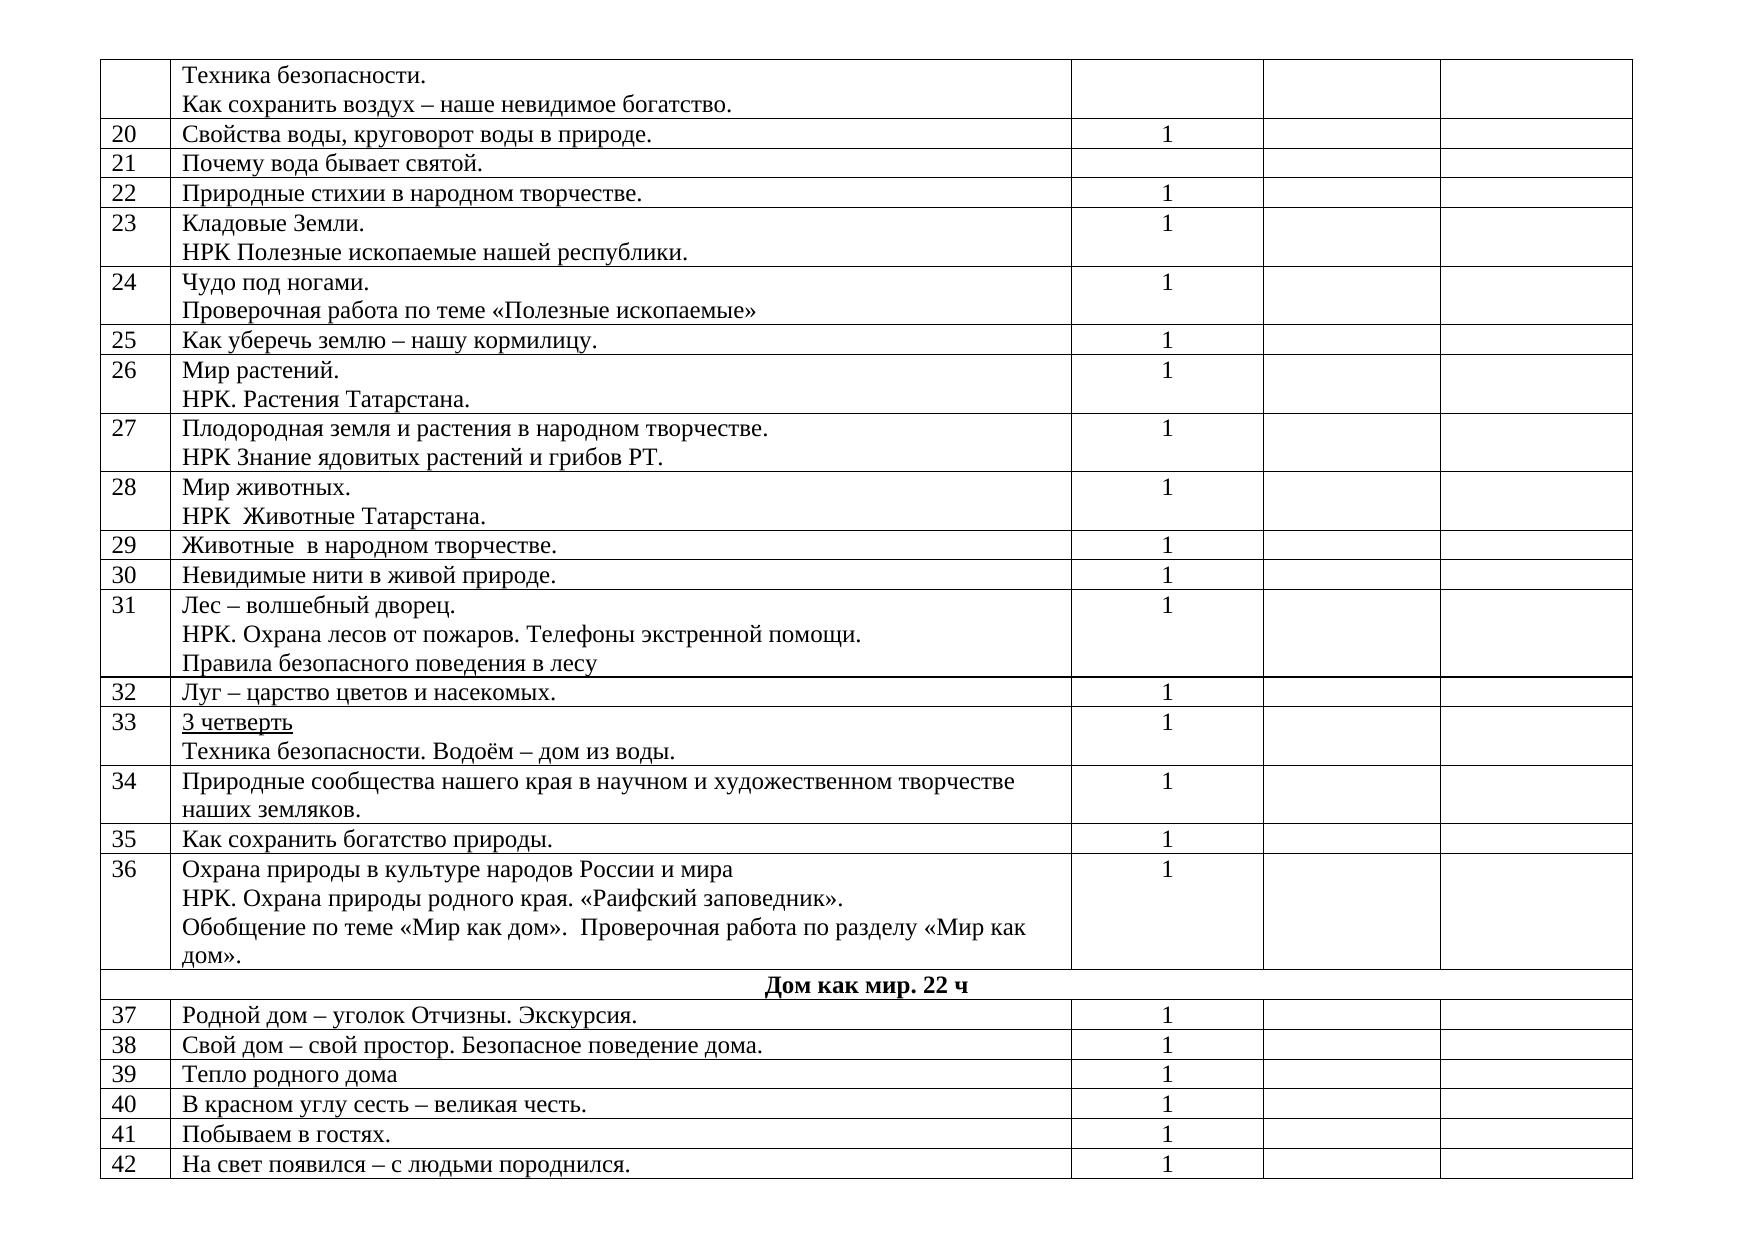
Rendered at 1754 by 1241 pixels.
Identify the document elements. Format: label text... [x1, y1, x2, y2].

table_cell 32 [101, 678, 170, 706]
table_cell [1264, 678, 1440, 706]
table_cell 21 [101, 149, 170, 177]
table_cell Охрана природы в культуре народов России и мира НРК. Охрана природы родного края. «Раифский заповедник». Обобщение по теме «Мир как дом». Проверочная работа по разделу «Мир как дом». [171, 854, 1071, 969]
table_cell 1 [1072, 472, 1263, 529]
table_cell [1441, 60, 1632, 118]
table_cell 1 [1072, 1149, 1263, 1178]
table_cell [1441, 472, 1632, 529]
table_cell 31 [101, 590, 170, 676]
table_cell Плодородная земля и растения в народном творчестве. НРК Знание ядовитых растений и грибов РТ. [171, 414, 1071, 471]
table_cell 39 [101, 1060, 170, 1088]
table_cell На свет появился – с людьми породнился. [171, 1149, 1071, 1178]
table_cell [1441, 531, 1632, 559]
table_cell [1441, 149, 1632, 177]
table_cell [1441, 325, 1632, 354]
table_cell 20 [101, 119, 170, 147]
table_cell 28 [101, 472, 170, 529]
table_cell 1 [1072, 560, 1263, 589]
table_cell [1264, 1030, 1440, 1058]
table_cell 1 [1072, 414, 1263, 471]
table_cell [1264, 1119, 1440, 1148]
table_cell 1 [1072, 1089, 1263, 1118]
table_cell [1441, 1089, 1632, 1118]
table_cell Мир животных. НРК Животные Татарстана. [171, 472, 1071, 529]
table_cell [1264, 1089, 1440, 1118]
table_cell Кладовые Земли. НРК Полезные ископаемые нашей республики. [171, 208, 1071, 266]
table_cell 1 [1072, 824, 1263, 853]
table_cell [1441, 560, 1632, 589]
table_cell [1264, 208, 1440, 266]
table_cell [1264, 119, 1440, 147]
table_cell 1 [1072, 1000, 1263, 1029]
table_cell [1264, 472, 1440, 529]
table_cell 33 [101, 707, 170, 765]
table_cell Свойства воды, круговорот воды в природе. [171, 119, 1071, 147]
table_cell 1 [1072, 707, 1263, 765]
table_cell Побываем в гостях. [171, 1119, 1071, 1148]
table_cell 1 [1072, 766, 1263, 823]
table_cell Чудо под ногами. Проверочная работа по теме «Полезные ископаемые» [171, 267, 1071, 324]
table_cell 25 [101, 325, 170, 354]
table_cell 1 [1072, 208, 1263, 266]
table_cell 19 [101, 60, 170, 118]
table_cell Лес – волшебный дворец. НРК. Охрана лесов от пожаров. Телефоны экстренной помощи. Правила безопасного поведения в лесу [171, 590, 1071, 676]
table_cell [1264, 590, 1440, 676]
table_cell [1441, 766, 1632, 823]
table_cell [1264, 60, 1440, 118]
table_cell [1264, 560, 1440, 589]
table_cell 1 [1072, 678, 1263, 706]
table_cell 1 [1072, 119, 1263, 147]
table_cell Природные стихии в народном творчестве. [171, 178, 1071, 207]
table_cell 38 [101, 1030, 170, 1058]
table_cell [1441, 590, 1632, 676]
table_cell 1 [1072, 854, 1263, 969]
table_cell Луг – царство цветов и насекомых. [171, 678, 1071, 706]
table_cell [1264, 1149, 1440, 1178]
table_cell Почему вода бывает святой. [171, 149, 1071, 177]
table_cell [1441, 1119, 1632, 1148]
table_cell [1441, 1149, 1632, 1178]
table_cell [1441, 414, 1632, 471]
table_cell [1441, 355, 1632, 412]
table_cell [1264, 414, 1440, 471]
table_cell 3 четверть Техника безопасности. Водоём – дом из воды. [171, 707, 1071, 765]
table_cell [1441, 1060, 1632, 1088]
table_cell 42 [101, 1149, 170, 1178]
table_cell Свой дом – свой простор. Безопасное поведение дома. [171, 1030, 1071, 1058]
table_cell [1441, 119, 1632, 147]
table_cell 1 [1072, 531, 1263, 559]
table_cell Мир растений. НРК. Растения Татарстана. [171, 355, 1071, 412]
table_cell [1264, 1060, 1440, 1088]
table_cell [171, 60, 1071, 118]
table_cell [1441, 178, 1632, 207]
table_cell [1441, 678, 1632, 706]
table_cell 40 [101, 1089, 170, 1118]
table_cell 1 [1072, 355, 1263, 412]
table_cell [1264, 178, 1440, 207]
table_cell 1 [1072, 178, 1263, 207]
table_cell 26 [101, 355, 170, 412]
table_cell 34 [101, 766, 170, 823]
table_cell 1 [1072, 60, 1263, 118]
table_cell [1264, 149, 1440, 177]
table_cell 22 [101, 178, 170, 207]
table_cell [1264, 824, 1440, 853]
table_cell Дом как мир. 22 ч [101, 970, 1632, 999]
table_cell 1 [1072, 590, 1263, 676]
table_cell 23 [101, 208, 170, 266]
table_cell 1 [1072, 1119, 1263, 1148]
table_cell [1264, 854, 1440, 969]
table_cell 36 [101, 854, 170, 969]
table_cell 27 [101, 414, 170, 471]
table_cell Как уберечь землю – нашу кормилицу. [171, 325, 1071, 354]
table_cell [1264, 325, 1440, 354]
table_cell [1264, 355, 1440, 412]
table_cell В красном углу сесть – великая честь. [171, 1089, 1071, 1118]
table_cell [1264, 766, 1440, 823]
table_cell [1441, 267, 1632, 324]
table_cell [1072, 149, 1263, 177]
table_cell [1264, 531, 1440, 559]
table_cell 1 [1072, 267, 1263, 324]
table_cell [1441, 208, 1632, 266]
table_cell Природные сообщества нашего края в научном и художественном творчестве наших земляков. [171, 766, 1071, 823]
table_cell [1441, 707, 1632, 765]
table_cell [1441, 1000, 1632, 1029]
table_cell [1441, 854, 1632, 969]
table_cell Невидимые нити в живой природе. [171, 560, 1071, 589]
table_cell 1 [1072, 1030, 1263, 1058]
table_cell [1441, 824, 1632, 853]
table_cell 41 [101, 1119, 170, 1148]
table_cell Животные в народном творчестве. [171, 531, 1071, 559]
table_cell 1 [1072, 1060, 1263, 1088]
table_cell Тепло родного дома [171, 1060, 1071, 1088]
table_cell [1264, 1000, 1440, 1029]
table_cell [1441, 1030, 1632, 1058]
table_cell 30 [101, 560, 170, 589]
table_cell [1264, 267, 1440, 324]
table_cell Как сохранить богатство природы. [171, 824, 1071, 853]
table_cell Родной дом – уголок Отчизны. Экскурсия. [171, 1000, 1071, 1029]
table_cell 24 [101, 267, 170, 324]
table_cell 37 [101, 1000, 170, 1029]
table_cell 1 [1072, 325, 1263, 354]
table_cell 35 [101, 824, 170, 853]
table_cell [1264, 707, 1440, 765]
table_cell 29 [101, 531, 170, 559]
